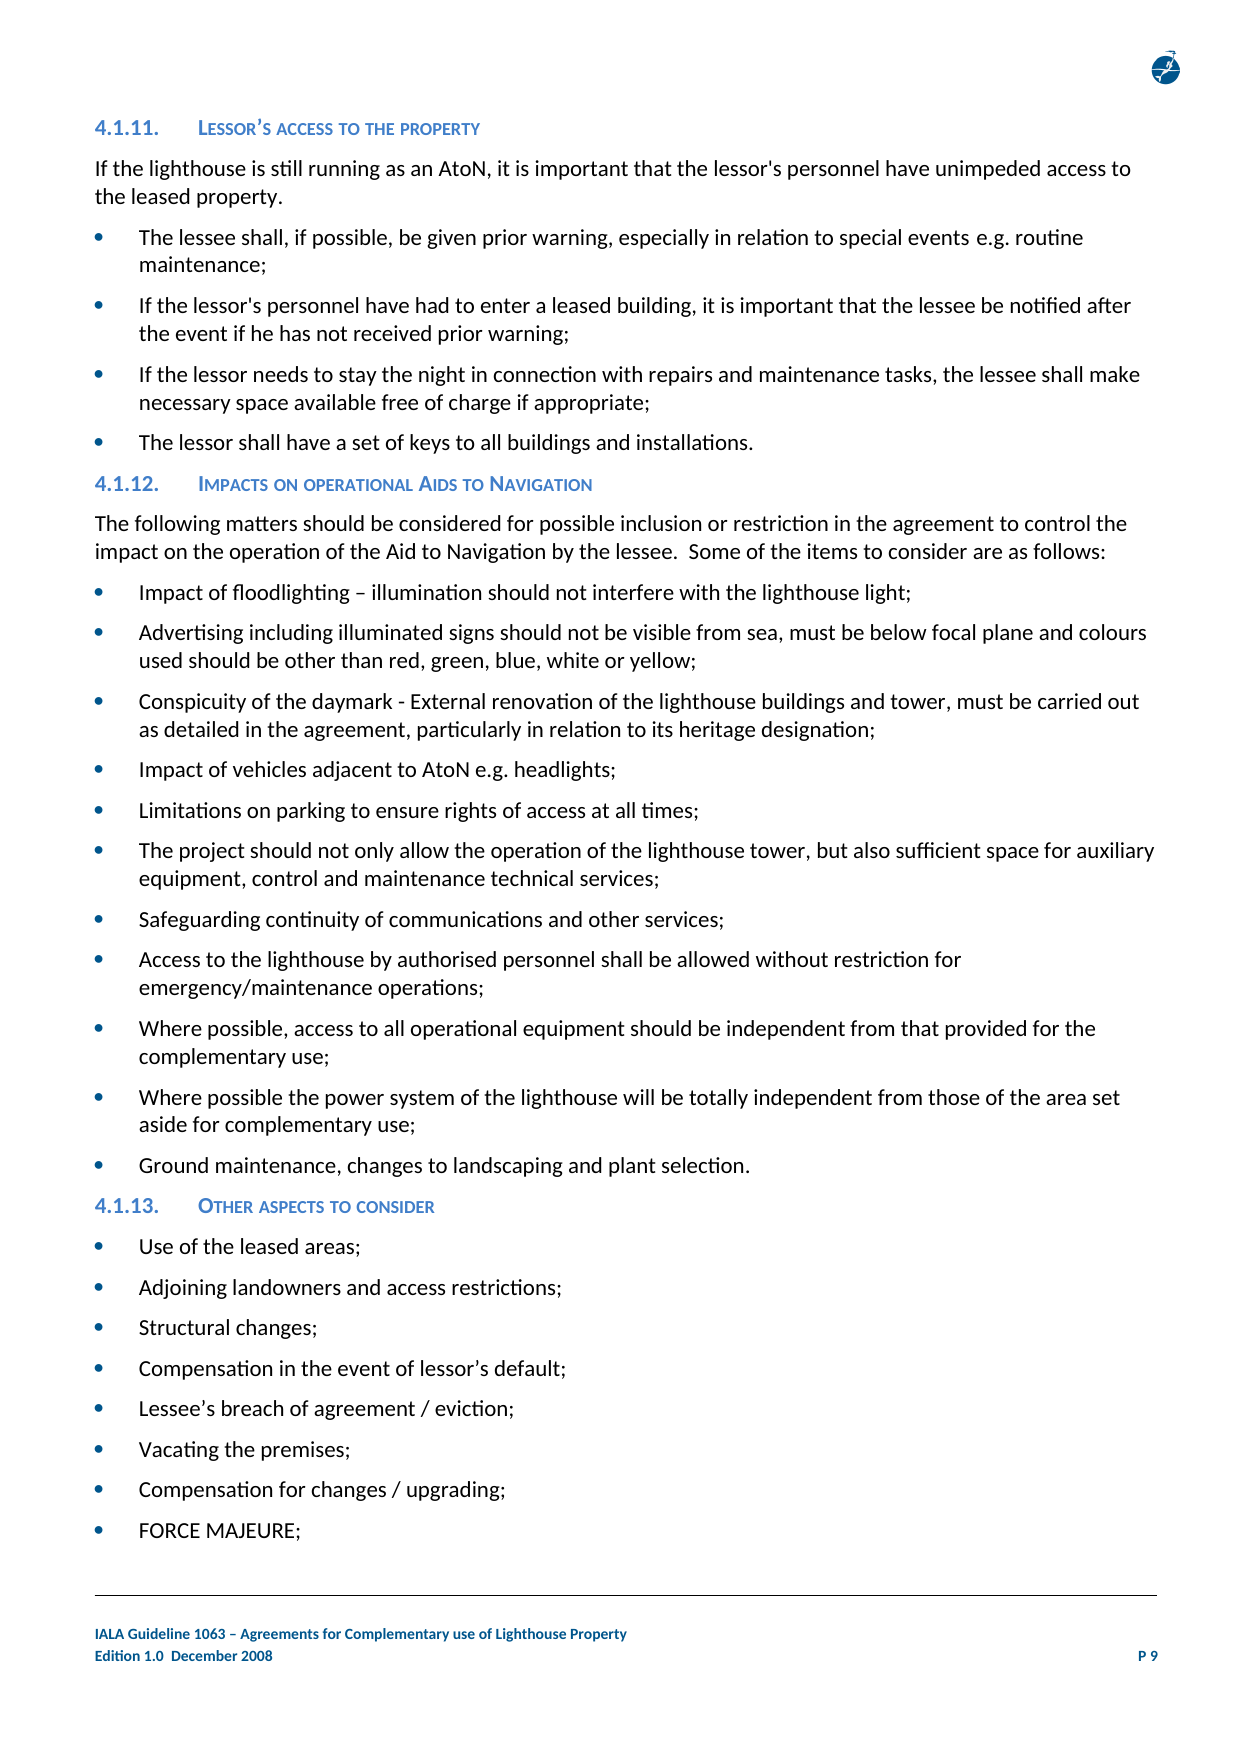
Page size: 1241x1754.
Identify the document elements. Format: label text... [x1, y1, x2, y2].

text The lessee shall, if possible, be given prior warning, especially in relation to special events e.g. routine maintenance; [94, 223, 1157, 279]
text The following matters should be considered for possible inclusion or restriction in the agreement to control the impact on the operation of the Aid to Navigation by the lessee. Some of the items to consider are as follows: [94, 509, 1157, 565]
text Advertising including illuminated signs should not be visible from sea, must be below focal plane and colours used should be other than red, green, blue, white or yellow; [94, 618, 1157, 674]
subtitle Lessor’s access to the property [94, 113, 1157, 142]
text Impact of vehicles adjacent to AtoN e.g. headlights; [94, 755, 1157, 783]
text Ground maintenance, changes to landscaping and plant selection. [94, 1151, 1157, 1179]
text If the lessor's personnel have had to enter a leased building, it is important that the lessee be notified after the event if he has not received prior warning; [94, 291, 1157, 347]
text Compensation for changes / upgrading; [94, 1475, 1157, 1503]
text Access to the lighthouse by authorised personnel shall be allowed without restriction for emergency/maintenance operations; [94, 946, 1157, 1002]
text Where possible, access to all operational equipment should be independent from that provided for the complementary use; [94, 1014, 1157, 1070]
text Compensation in the event of lessor’s default; [94, 1354, 1157, 1382]
subtitle Other aspects to consider [94, 1192, 1157, 1220]
text If the lighthouse is still running as an AtoN, it is important that the lessor's personnel have unimpeded access to the leased property. [94, 154, 1157, 210]
text Impact of floodlighting – illumination should not interfere with the lighthouse light; [94, 578, 1157, 606]
text Safeguarding continuity of communications and other services; [94, 905, 1157, 933]
text Vacating the premises; [94, 1435, 1157, 1463]
text Lessee’s breach of agreement / eviction; [94, 1394, 1157, 1422]
text Conspicuity of the daymark - External renovation of the lighthouse buildings and tower, must be carried out as detailed in the agreement, particularly in relation to its heritage designation; [94, 687, 1157, 743]
text Structural changes; [94, 1313, 1157, 1341]
picture [1120, 0, 1239, 119]
text Adjoining landowners and access restrictions; [94, 1273, 1157, 1301]
text Where possible the power system of the lighthouse will be totally independent from those of the area set aside for complementary use; [94, 1083, 1157, 1139]
text FORCE MAJEURE; [94, 1516, 1157, 1544]
text The lessor shall have a set of keys to all buildings and installations. [94, 428, 1157, 456]
subtitle Impacts on operational Aids to Navigation [94, 469, 1157, 497]
text Limitations on parking to ensure rights of access at all times; [94, 796, 1157, 824]
text The project should not only allow the operation of the lighthouse tower, but also sufficient space for auxiliary equipment, control and maintenance technical services; [94, 836, 1157, 892]
text Use of the leased areas; [94, 1232, 1157, 1260]
text If the lessor needs to stay the night in connection with repairs and maintenance tasks, the lessee shall make necessary space available free of charge if appropriate; [94, 360, 1157, 416]
